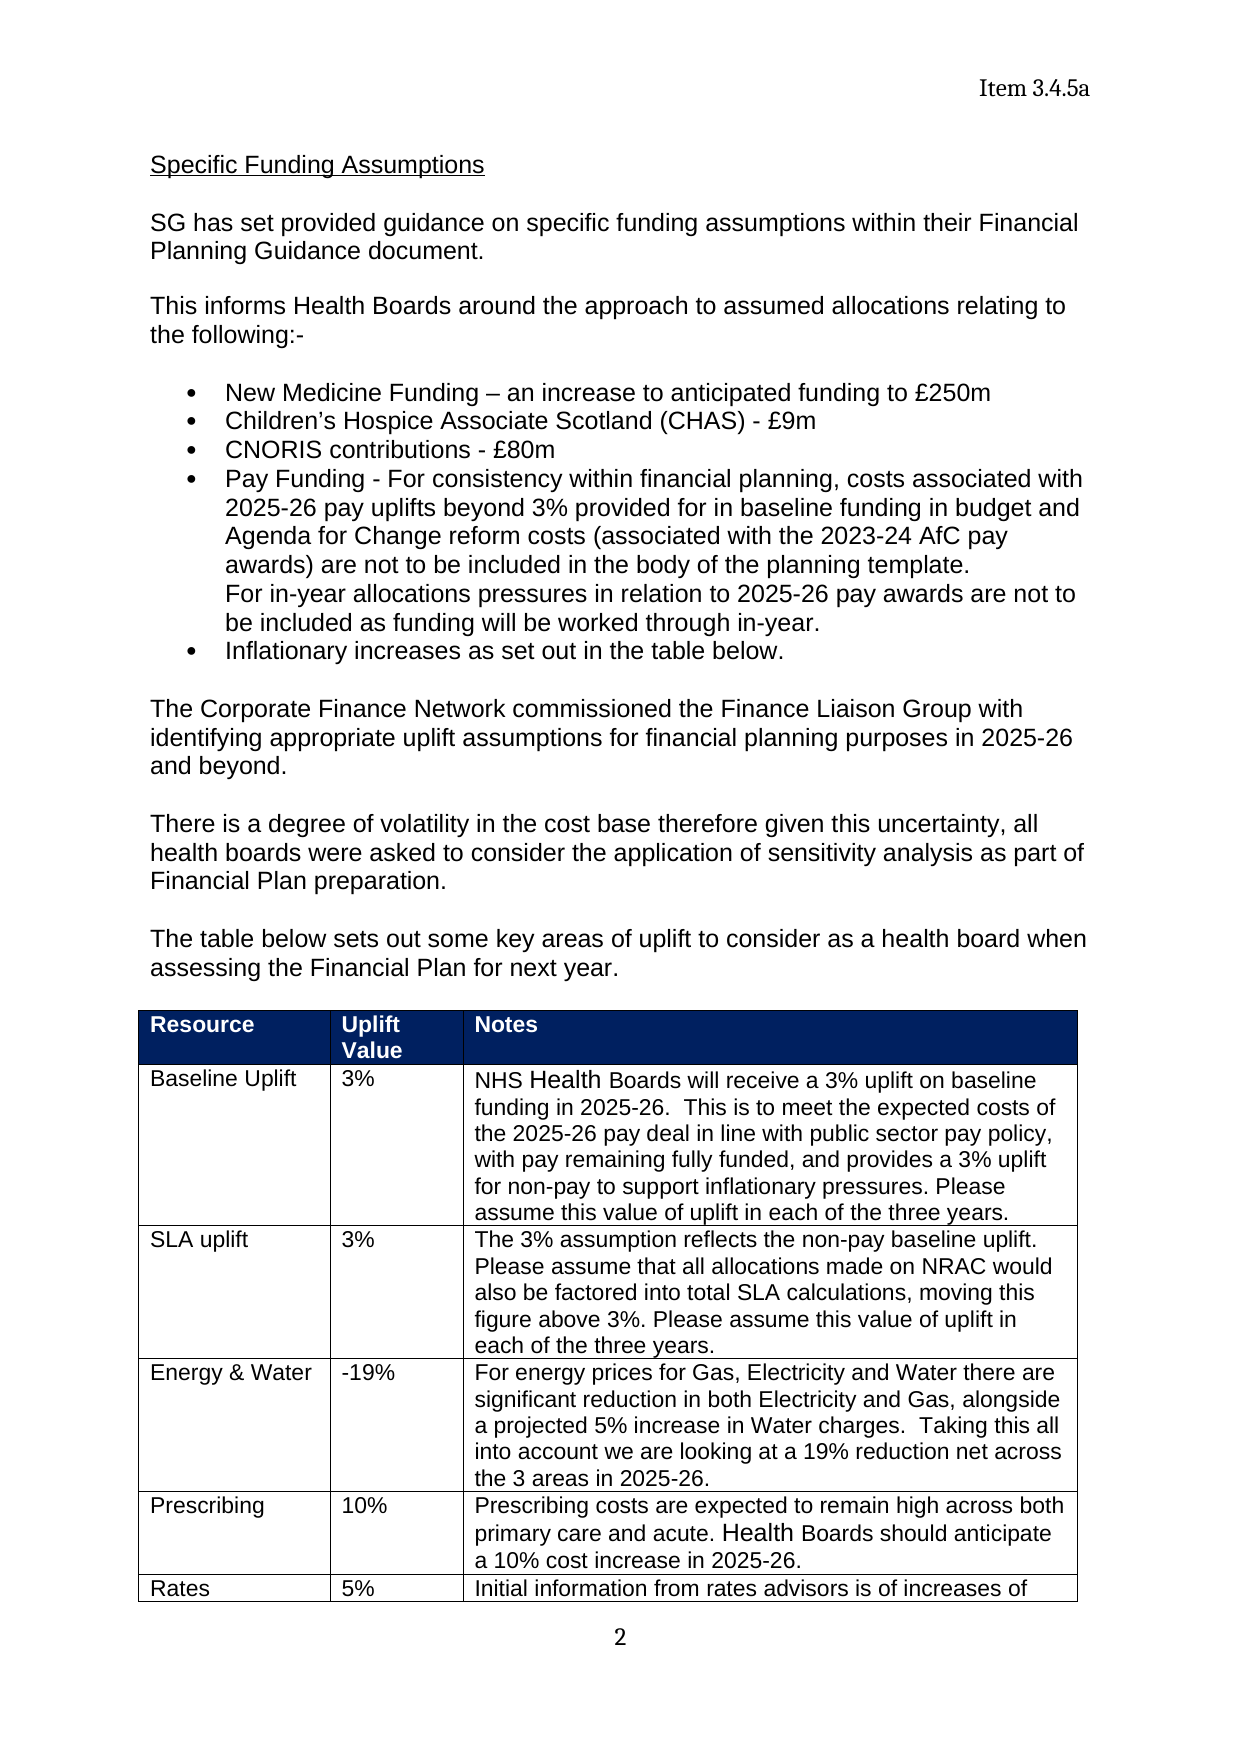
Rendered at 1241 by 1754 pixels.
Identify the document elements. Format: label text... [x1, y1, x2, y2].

list Inflationary increases as set out in the table below. [187, 636, 1090, 665]
text This informs Health Boards around the approach to assumed allocations relating to the following:- [150, 291, 1090, 349]
table_cell The 3% assumption reflects the non-pay baseline uplift. Please assume that all allocations made on NRAC would also be factored into total SLA calculations, moving this figure above 3%. Please assume this value of uplift in each of the three years. [464, 1226, 1077, 1358]
list Children’s Hospice Associate Scotland (CHAS) - £9m [187, 406, 1090, 435]
text There is a degree of volatility in the cost base therefore given this uncertainty, all health boards were asked to consider the application of sensitivity analysis as part of Financial Plan preparation. [150, 809, 1090, 895]
table_cell 5% [331, 1575, 463, 1601]
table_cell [464, 1575, 1077, 1601]
table_cell NHS Health Boards will receive a 3% uplift on baseline funding in 2025-26. This is to meet the expected costs of the 2025-26 pay deal in line with public sector pay policy, with pay remaining fully funded, and provides a 3% uplift for non-pay to support inflationary pressures. Please assume this value of uplift in each of the three years. [464, 1065, 1077, 1225]
table_cell 10% [331, 1492, 463, 1573]
list Pay Funding - For consistency within financial planning, costs associated with 2025-26 pay uplifts beyond 3% provided for in baseline funding in budget and Agenda for Change reform costs (associated with the 2023-24 AfC pay awards) are not to be included in the body of the planning template. [187, 464, 1090, 579]
table_cell Prescribing [139, 1492, 330, 1573]
table_cell Rates [139, 1575, 330, 1601]
table_cell -19% [331, 1359, 463, 1491]
text The table below sets out some key areas of uplift to consider as a health board when assessing the Financial Plan for next year. [150, 924, 1090, 981]
table_cell Energy & Water [139, 1359, 330, 1491]
table_cell 3% [331, 1065, 463, 1225]
table_header Resource [139, 1011, 330, 1064]
table_header Uplift Value [331, 1011, 463, 1064]
table_cell Prescribing costs are expected to remain high across both primary care and acute. Health Boards should anticipate a 10% cost increase in 2025-26. [464, 1492, 1077, 1573]
table_cell SLA uplift [139, 1226, 330, 1358]
text Specific Funding Assumptions [150, 150, 1090, 179]
table_cell 3% [331, 1226, 463, 1358]
table_cell Baseline Uplift [139, 1065, 330, 1225]
table_cell For energy prices for Gas, Electricity and Water there are significant reduction in both Electricity and Gas, alongside a projected 5% increase in Water charges. Taking this all into account we are looking at a 19% reduction net across the 3 areas in 2025-26. [464, 1359, 1077, 1491]
table_header Notes [464, 1011, 1077, 1064]
text SG has set provided guidance on specific funding assumptions within their Financial Planning Guidance document. [150, 207, 1090, 265]
list CNORIS contributions - £80m [187, 435, 1090, 464]
text The Corporate Finance Network commissioned the Finance Liaison Group with identifying appropriate uplift assumptions for financial planning purposes in 2025-26 and beyond. [150, 694, 1090, 780]
text For in-year allocations pressures in relation to 2025-26 pay awards are not to be included as funding will be worked through in-year. [225, 579, 1090, 636]
list New Medicine Funding – an increase to anticipated funding to £250m [187, 378, 1090, 406]
